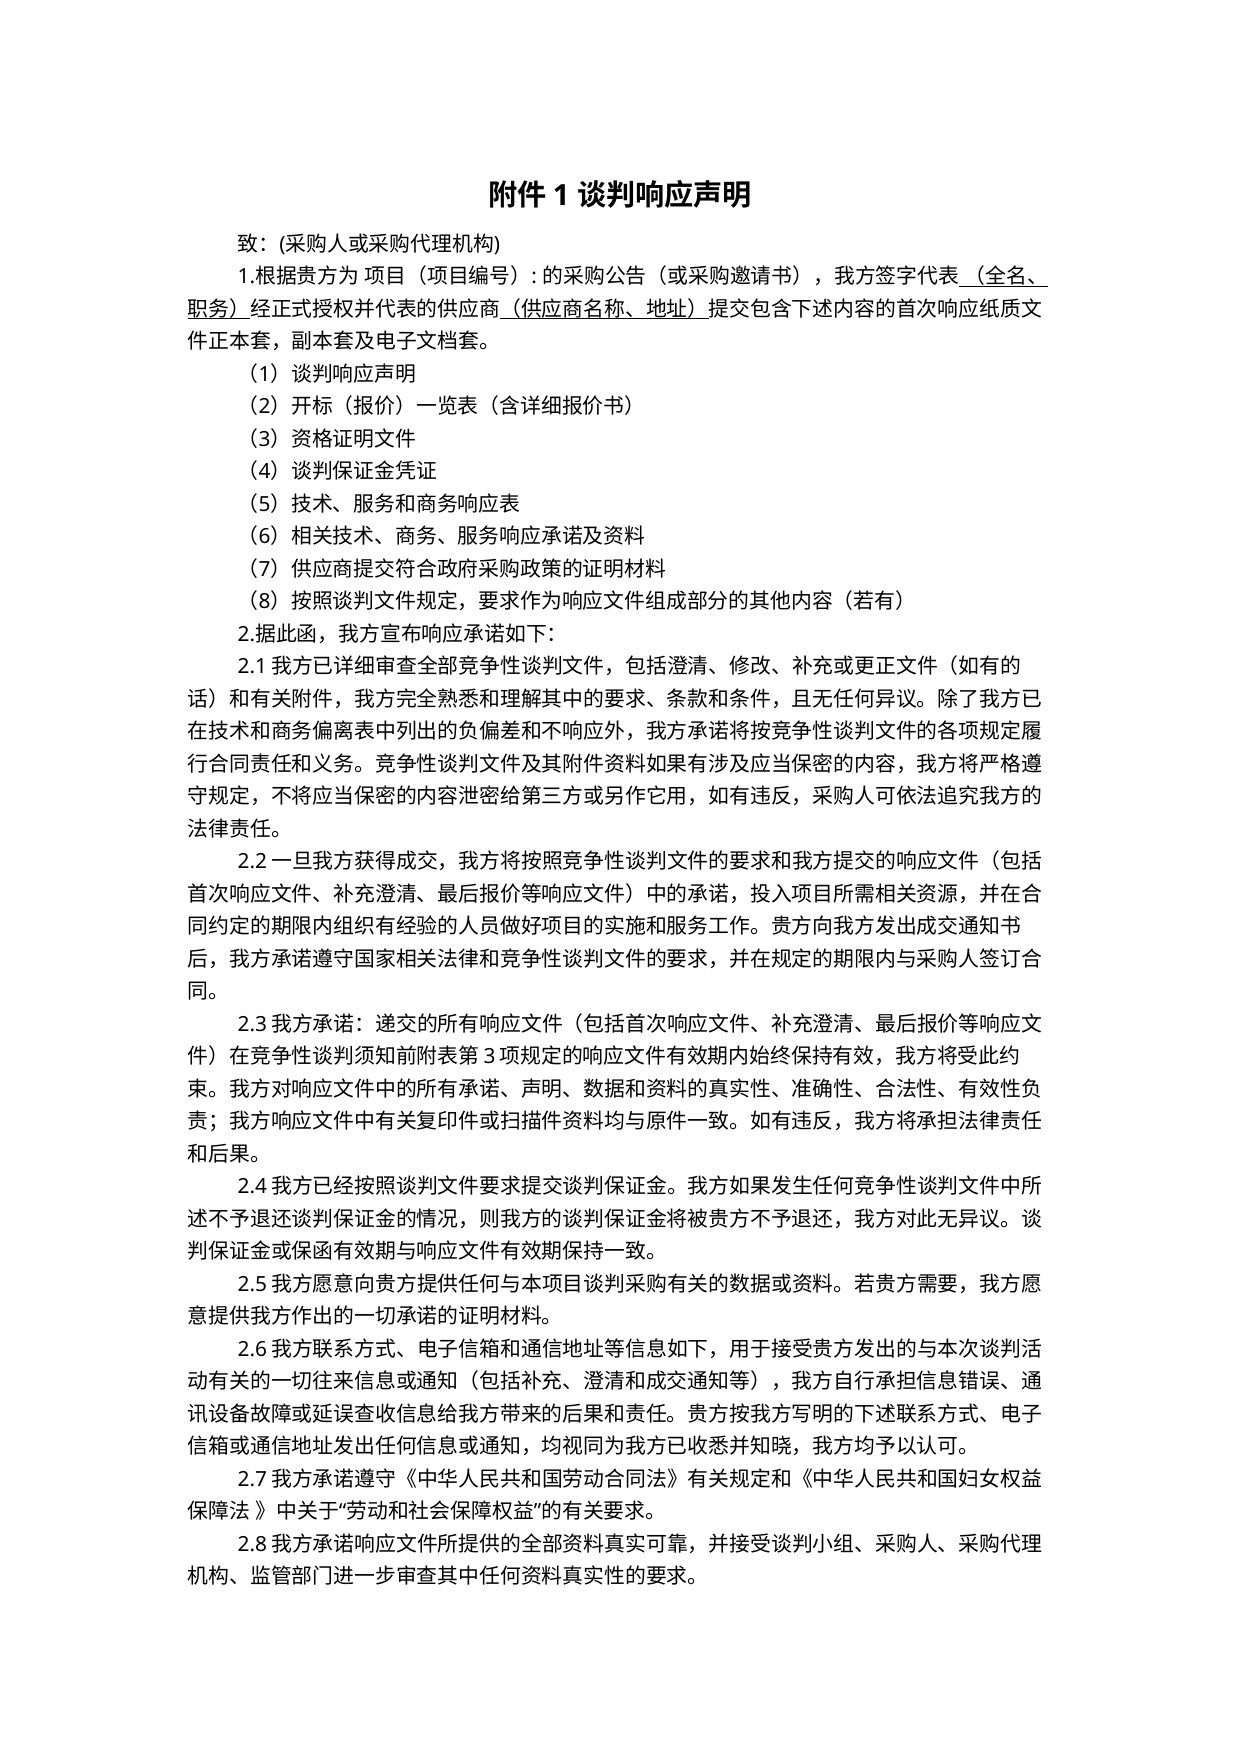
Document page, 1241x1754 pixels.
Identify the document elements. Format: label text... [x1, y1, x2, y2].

text 2.8我方承诺响应文件所提供的全部资料真实可靠，并接受谈判小组、采购人、采购代理机构、监管部门进一步审查其中任何资料真实性的要求。 [187, 1527, 1053, 1592]
text 2.7我方承诺遵守《中华人民共和国劳动合同法》有关规定和《中华人民共和国妇女权益保障法 》中关于“劳动和社会保障权益”的有关要求。 [187, 1462, 1053, 1527]
text 2.2一旦我方获得成交，我方将按照竞争性谈判文件的要求和我方提交的响应文件（包括首次响应文件、补充澄清、最后报价等响应文件）中的承诺，投入项目所需相关资源，并在合同约定的期限内组织有经验的人员做好项目的实施和服务工作。贵方向我方发出成交通知书后，我方承诺遵守国家相关法律和竞争性谈判文件的要求，并在规定的期限内与采购人签订合同。 [187, 844, 1053, 1007]
text 2.6我方联系方式、电子信箱和通信地址等信息如下，用于接受贵方发出的与本次谈判活动有关的一切往来信息或通知（包括补充、澄清和成交通知等），我方自行承担信息错误、通讯设备故障或延误查收信息给我方带来的后果和责任。贵方按我方写明的下述联系方式、电子信箱或通信地址发出任何信息或通知，均视同为我方已收悉并知晓，我方均予以认可。 [187, 1332, 1053, 1462]
text （5）技术、服务和商务响应表 [187, 487, 1053, 519]
text 致：(采购人或采购代理机构) [187, 227, 1053, 259]
text 附件1 谈判响应声明 [187, 162, 1053, 227]
text 2.据此函，我方宣布响应承诺如下： [187, 617, 1053, 649]
text 2.3我方承诺：递交的所有响应文件（包括首次响应文件、补充澄清、最后报价等响应文件）在竞争性谈判须知前附表第3项规定的响应文件有效期内始终保持有效，我方将受此约束。我方对响应文件中的所有承诺、声明、数据和资料的真实性、准确性、合法性、有效性负责；我方响应文件中有关复印件或扫描件资料均与原件一致。如有违反，我方将承担法律责任和后果。 [187, 1007, 1053, 1169]
text （3）资格证明文件 [187, 422, 1053, 454]
text （1）谈判响应声明 [187, 357, 1053, 389]
text （8）按照谈判文件规定，要求作为响应文件组成部分的其他内容（若有） [187, 584, 1053, 617]
text 1.根据贵方为 项目（项目编号）: 的采购公告（或采购邀请书），我方签字代表 （全名、职务）经正式授权并代表的供应商（供应商名称、地址）提交包含下述内容的首次响应纸质文件正本套，副本套及电子文档套。 [187, 259, 1053, 357]
text （6）相关技术、商务、服务响应承诺及资料 [187, 519, 1053, 552]
text 2.1我方已详细审查全部竞争性谈判文件，包括澄清、修改、补充或更正文件（如有的话）和有关附件，我方完全熟悉和理解其中的要求、条款和条件，且无任何异议。除了我方已在技术和商务偏离表中列出的负偏差和不响应外，我方承诺将按竞争性谈判文件的各项规定履行合同责任和义务。竞争性谈判文件及其附件资料如果有涉及应当保密的内容，我方将严格遵守规定，不将应当保密的内容泄密给第三方或另作它用，如有违反，采购人可依法追究我方的法律责任。 [187, 649, 1053, 844]
text （7）供应商提交符合政府采购政策的证明材料 [187, 552, 1053, 584]
text 2.4我方已经按照谈判文件要求提交谈判保证金。我方如果发生任何竞争性谈判文件中所述不予退还谈判保证金的情况，则我方的谈判保证金将被贵方不予退还，我方对此无异议。谈判保证金或保函有效期与响应文件有效期保持一致。 [187, 1169, 1053, 1267]
text 2.5我方愿意向贵方提供任何与本项目谈判采购有关的数据或资料。若贵方需要，我方愿意提供我方作出的一切承诺的证明材料。 [187, 1267, 1053, 1332]
text （4）谈判保证金凭证 [187, 454, 1053, 487]
text （2）开标（报价）一览表（含详细报价书） [187, 389, 1053, 422]
